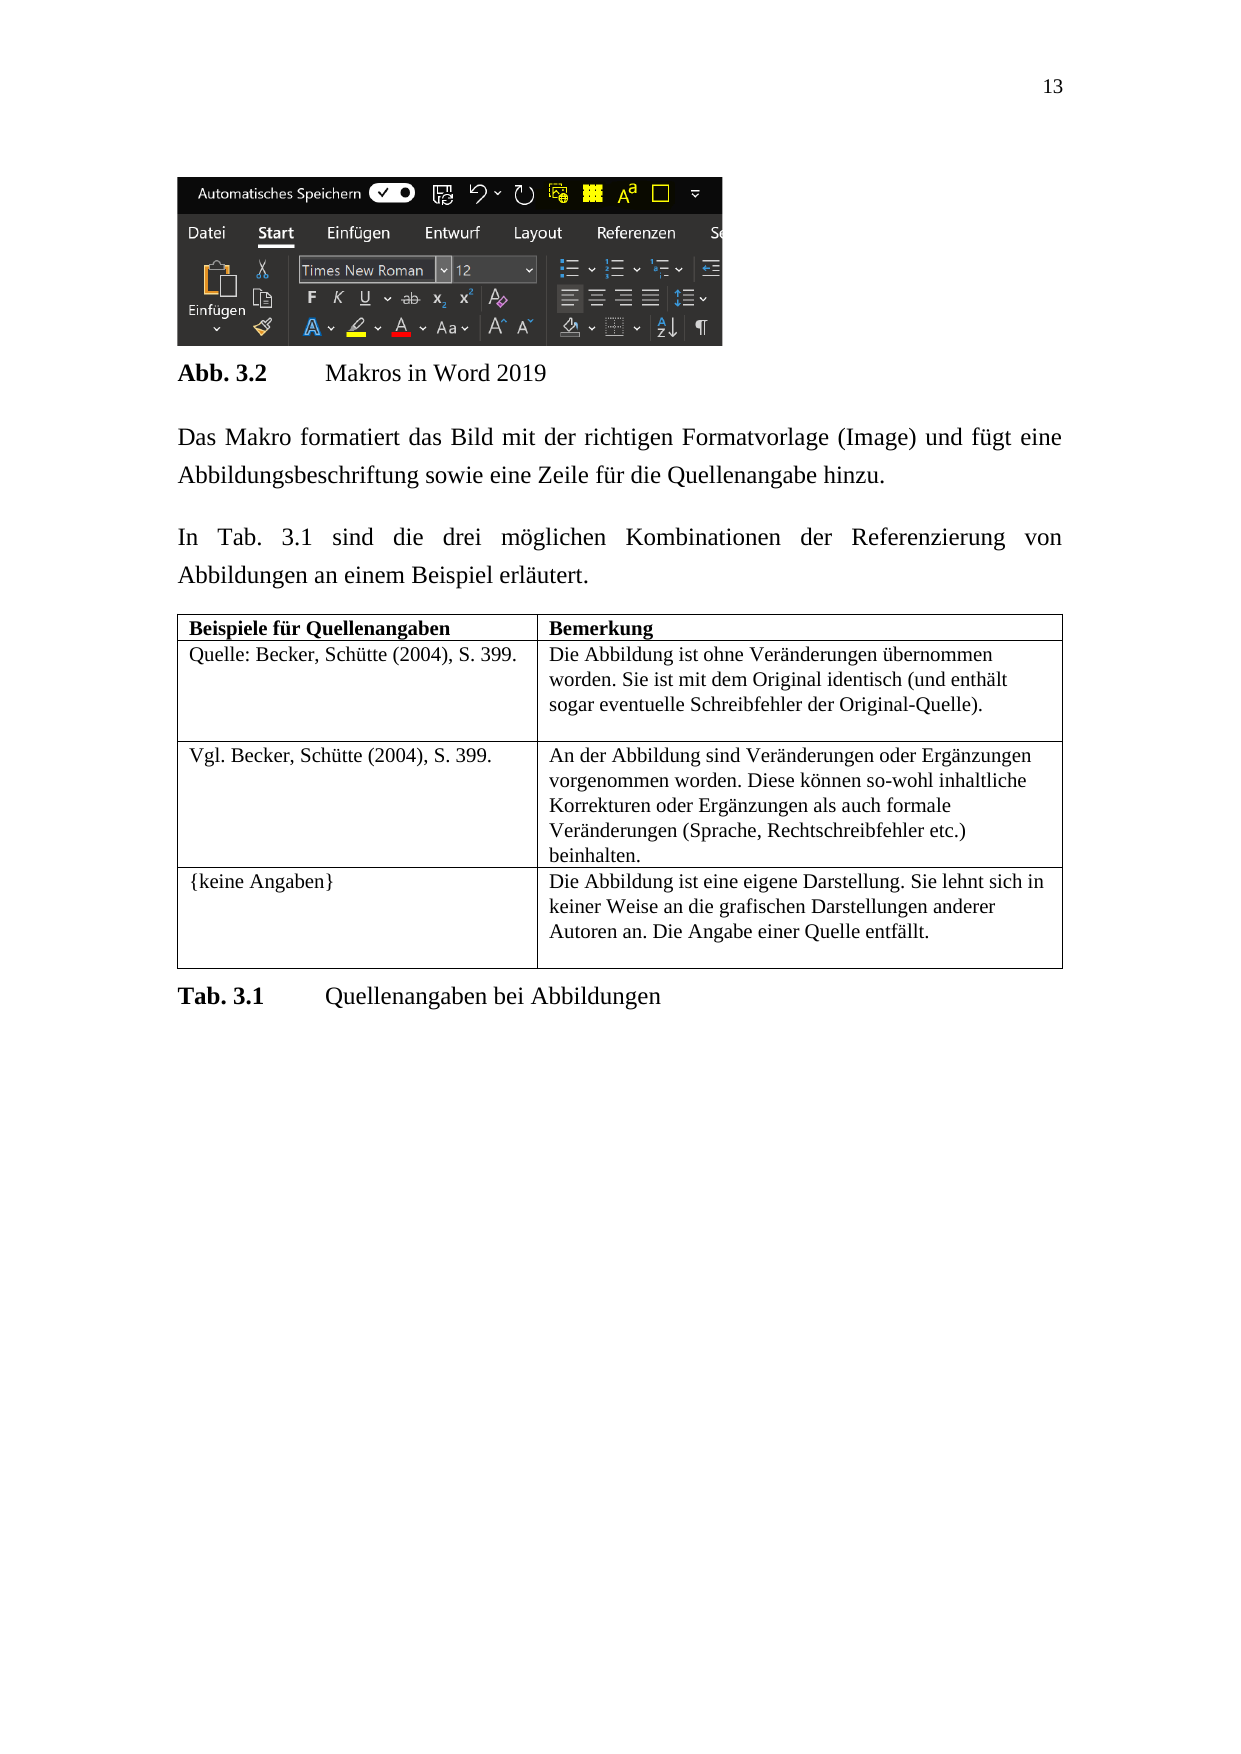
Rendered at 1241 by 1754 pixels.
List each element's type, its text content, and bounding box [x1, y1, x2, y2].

picture [177, 177, 723, 346]
table_header Bemerkung [538, 615, 1062, 639]
table_header Beispiele für Quellenangaben [178, 615, 537, 639]
table_cell Vgl. Becker, Schütte (2004), S. 399. [178, 742, 537, 867]
text Abb. 3.2 Makros in Word 2019 [177, 358, 1063, 387]
table_cell Quelle: Becker, Schütte (2004), S. 399. [178, 641, 537, 741]
text Das Makro formatiert das Bild mit der richtigen Formatvorlage (Image) und fügt eine Abbildungsbeschriftung sowie eine Zeile für die Quellenangabe hinzu. [177, 413, 1063, 488]
table_cell Die Abbildung ist eine eigene Darstellung. Sie lehnt sich in keiner Weise an die grafischen Darstellungen anderer Autoren an. Die Angabe einer Quelle entfällt. [538, 868, 1062, 968]
text Tab. 3.1 Quellenangaben bei Abbildungen [177, 981, 1063, 1010]
table_cell An der Abbildung sind Veränderungen oder Ergänzungen vorgenommen worden. Diese können so-wohl inhaltliche Korrekturen oder Ergänzungen als auch formale Veränderungen (Sprache, Rechtschreibfehler etc.) beinhalten. [538, 742, 1062, 867]
table_cell Die Abbildung ist ohne Veränderungen übernommen worden. Sie ist mit dem Original identisch (und enthält sogar eventuelle Schreibfehler der Original-Quelle). [538, 641, 1062, 741]
table_cell {keine Angaben} [178, 868, 537, 968]
text In Tab. 3.1 sind die drei möglichen Kombinationen der Referenzierung von Abbildungen an einem Beispiel erläutert. [177, 513, 1063, 588]
